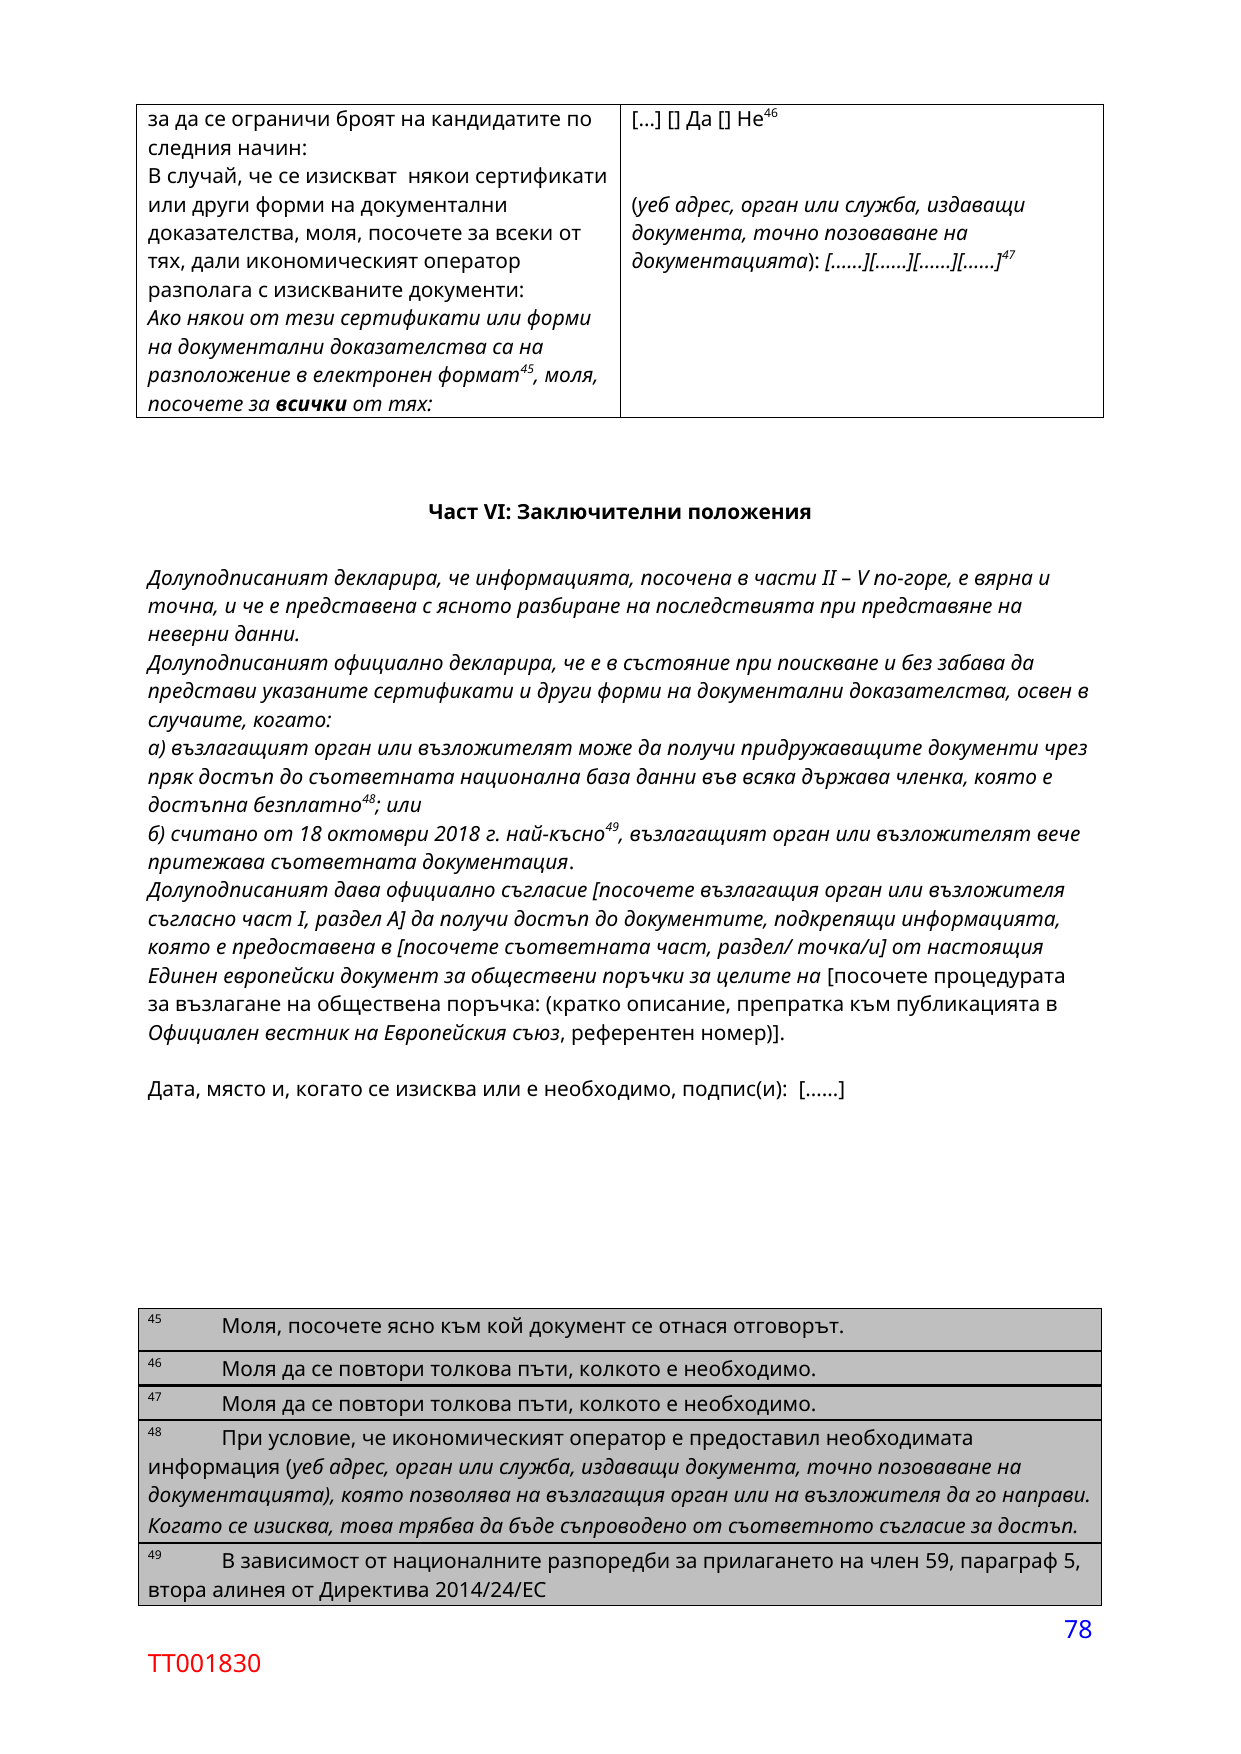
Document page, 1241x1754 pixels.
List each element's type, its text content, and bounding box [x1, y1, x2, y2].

text б) считано от 18 октомври 2018 г. най-късно, възлагащият орган или възложителят вече притежава съответната документация. [148, 819, 1092, 876]
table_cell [137, 105, 620, 417]
text а) възлагащият орган или възложителят може да получи придружаващите документи чрез пряк достъп до съответната национална база данни във всяка държава членка, която е достъпна безплатно; или [148, 733, 1092, 819]
text Част VI: Заключителни положения [148, 497, 1092, 525]
text Долуподписаният дава официално съгласие [посочете възлагащия орган или възложителя съгласно част I, раздел A] да получи достъп до документите, подкрепящи информацията, която е предоставена в [посочете съответната част, раздел/ точка/и] от настоящия Единен европейски документ за обществени поръчки за целите на [посочете процедурата за възлагане на обществена поръчка: (кратко описание, препратка към публикацията в Официален вестник на Европейския съюз, референтен номер)]. [148, 876, 1092, 1046]
text Долуподписаният декларира, че информацията, посочена в части II – V по-горе, е вярна и точна, и че е представена с ясното разбиране на последствията при представяне на неверни данни. [148, 563, 1092, 648]
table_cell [621, 105, 1103, 417]
text Долуподписаният официално декларира, че е в състояние при поискване и без забава да представи указаните сертификати и други форми на документални доказателства, освен в случаите, когато: [148, 648, 1092, 733]
text Дата, място и, когато се изисква или е необходимо, подпис(и): [……] [148, 1074, 1092, 1103]
